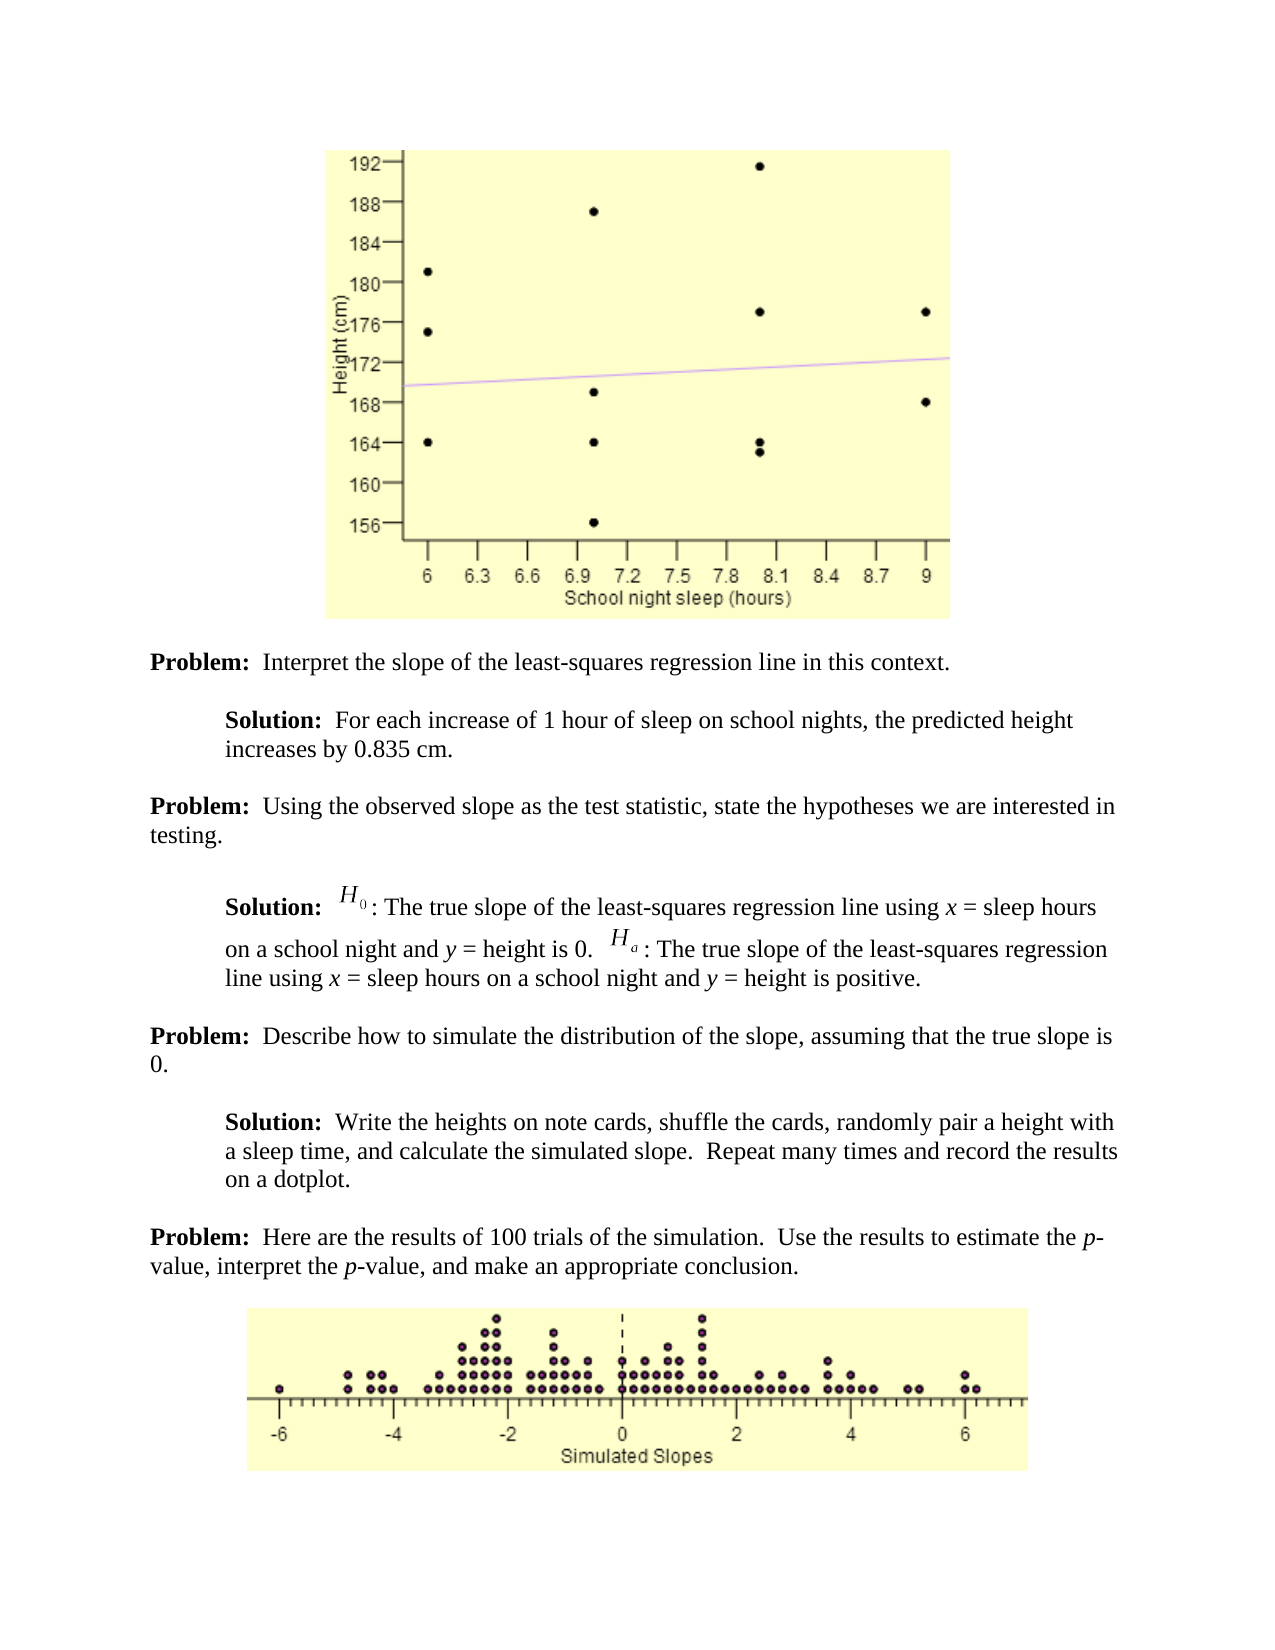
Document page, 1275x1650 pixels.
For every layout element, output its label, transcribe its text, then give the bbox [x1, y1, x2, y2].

text Problem: Here are the results of 100 trials of the simulation. Use the results to estimate the p-value, interpret the p-value, and make an appropriate conclusion. [150, 1222, 1125, 1279]
text Solution: Write the heights on note cards, shuffle the cards, randomly pair a height with a sleep time, and calculate the simulated slope. Repeat many times and record the results on a dotplot. [225, 1107, 1125, 1193]
text Problem: Describe how to simulate the distribution of the slope, assuming that the true slope is 0. [150, 1021, 1125, 1078]
text Problem: Using the observed slope as the test statistic, state the hypotheses we are interested in testing. [150, 791, 1125, 849]
text Problem: Interpret the slope of the least-squares regression line in this context. [150, 647, 1125, 676]
picture [246, 1308, 1029, 1471]
text Solution: For each increase of 1 hour of sleep on school nights, the predicted height increases by 0.835 cm. [225, 705, 1125, 762]
picture [325, 150, 951, 619]
text Solution: : The true slope of the least-squares regression line using x = sleep hours on a school night and y = height is 0. : The true slope of the least-squares regression line using x = sleep hours on a school night and y = height is positive. [225, 877, 1125, 992]
